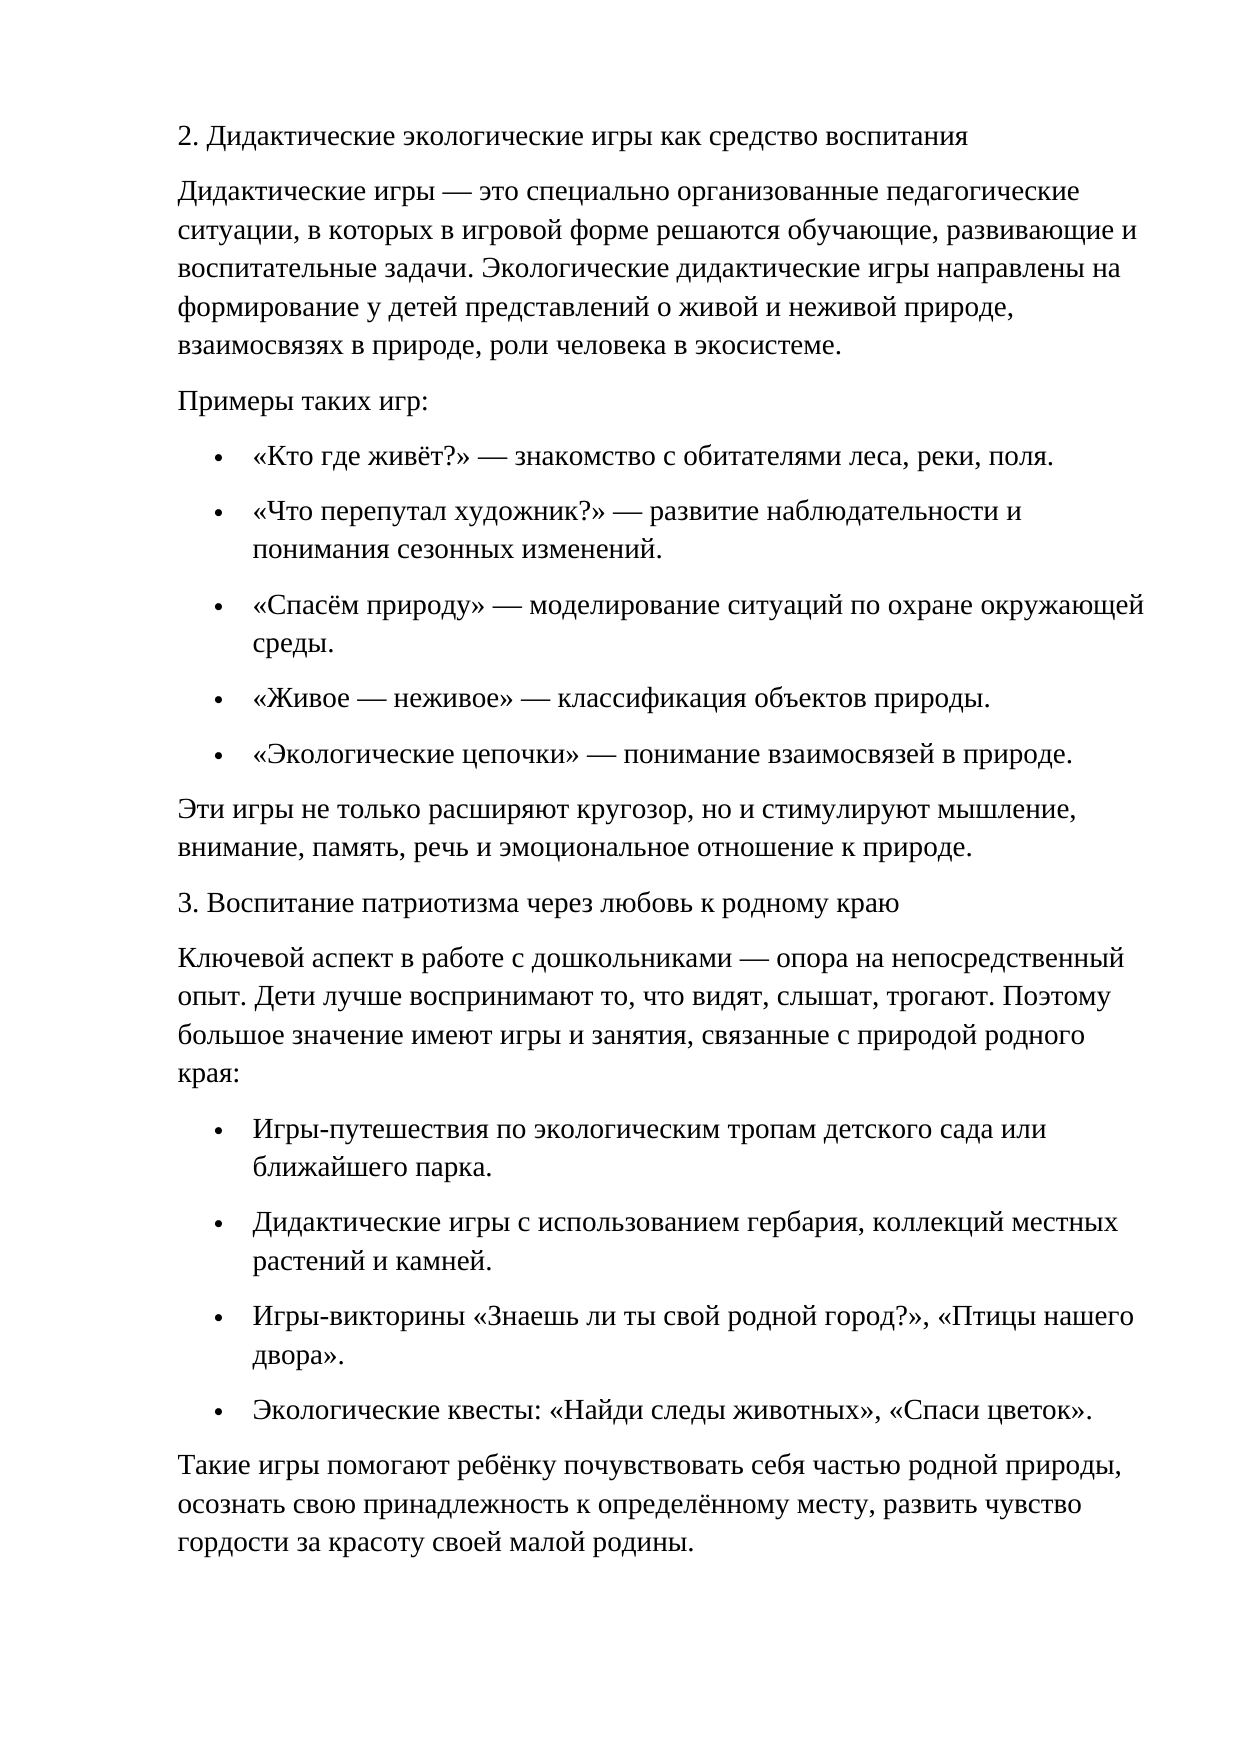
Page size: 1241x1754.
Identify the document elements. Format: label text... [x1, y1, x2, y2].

list «Что перепутал художник?» — развитие наблюдательности и понимания сезонных изменений. [215, 493, 1152, 565]
list Игры-викторины «Знаешь ли ты свой родной город?», «Птицы нашего двора». [215, 1298, 1152, 1370]
text Примеры таких игр: [177, 383, 1152, 416]
list «Спасём природу» — моделирование ситуаций по охране окружающей среды. [215, 587, 1152, 659]
list Игры-путешествия по экологическим тропам детского сада или ближайшего парка. [215, 1111, 1152, 1183]
list «Экологические цепочки» — понимание взаимосвязей в природе. [215, 736, 1152, 769]
text Такие игры помогают ребёнку почувствовать себя частью родной природы, осознать свою принадлежность к определённому месту, развить чувство гордости за красоту своей малой родины. [177, 1447, 1152, 1558]
text Эти игры не только расширяют кругозор, но и стимулируют мышление, внимание, память, речь и эмоциональное отношение к природе. [177, 791, 1152, 863]
list «Кто где живёт?» — знакомство с обитателями леса, реки, поля. [215, 438, 1152, 471]
text Дидактические игры — это специально организованные педагогические ситуации, в которых в игровой форме решаются обучающие, развивающие и воспитательные задачи. Экологические дидактические игры направлены на формирование у детей представлений о живой и неживой природе, взаимосвязях в природе, роли человека в экосистеме. [177, 173, 1152, 361]
text 3. Воспитание патриотизма через любовь к родному краю [177, 885, 1152, 918]
text Ключевой аспект в работе с дошкольниками — опора на непосредственный опыт. Дети лучше воспринимают то, что видят, слышат, трогают. Поэтому большое значение имеют игры и занятия, связанные с природой родного края: [177, 940, 1152, 1089]
list «Живое — неживое» — классификация объектов природы. [215, 681, 1152, 714]
list Дидактические игры с использованием гербария, коллекций местных растений и камней. [215, 1204, 1152, 1277]
list Экологические квесты: «Найди следы животных», «Спаси цветок». [215, 1392, 1152, 1426]
text 2. Дидактические экологические игры как средство воспитания [177, 118, 1152, 152]
